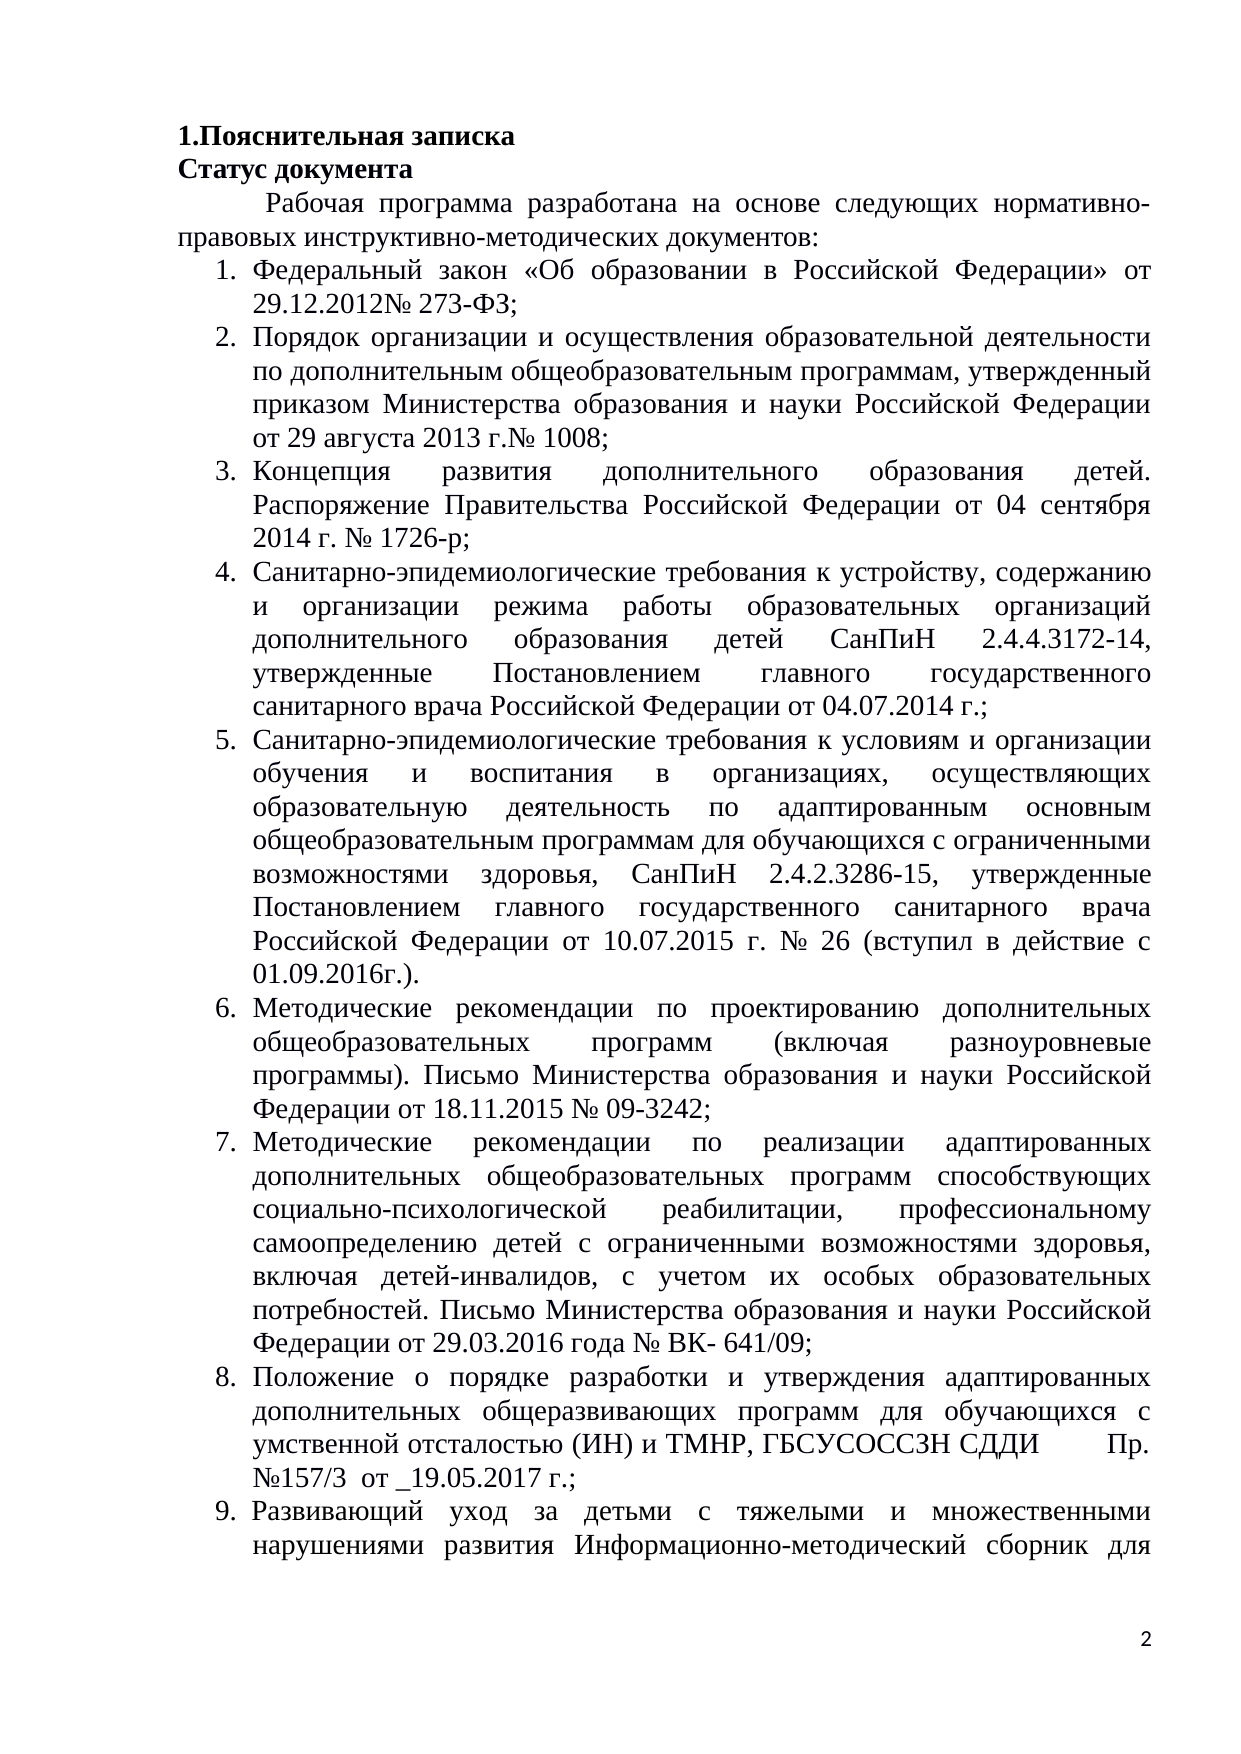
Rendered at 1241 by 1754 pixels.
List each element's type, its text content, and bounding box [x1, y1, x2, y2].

text Статус документа [177, 152, 1152, 185]
list Положение о порядке разработки и утверждения адаптированных дополнительных общеразвивающих программ для обучающихся с умственной отсталостью (ИН) и ТМНР, ГБСУСОССЗН СДДИ Пр.№157/3 от _19.05.2017 г.; [215, 1359, 1152, 1493]
list Санитарно-эпидемиологические требования к условиям и организации обучения и воспитания в организациях, осуществляющих образовательную деятельность по адаптированным основным общеобразовательным программам для обучающихся с ограниченными возможностями здоровья, СанПиН 2.4.2.3286-15, утвержденные Постановлением главного государственного санитарного врача Российской Федерации от 10.07.2015 г. № 26 (вступил в действие с 01.09.2016г.). [215, 722, 1152, 990]
text Рабочая программа разработана на основе следующих нормативно-правовых инструктивно-методических документов: [177, 185, 1152, 252]
list Санитарно-эпидемиологические требования к устройству, содержанию и организации режима работы образовательных организаций дополнительного образования детей СанПиН 2.4.4.3172-14, утвержденные Постановлением главного государственного санитарного врача Российской Федерации от 04.07.2014 г.; [215, 554, 1152, 722]
list Методические рекомендации по реализации адаптированных дополнительных общеобразовательных программ способствующих социально-психологической реабилитации, профессиональному самоопределению детей с ограниченными возможностями здоровья, включая детей-инвалидов, с учетом их особых образовательных потребностей. Письмо Министерства образования и науки Российской Федерации от 29.03.2016 года № ВК- 641/09; [215, 1124, 1152, 1359]
list Концепция развития дополнительного образования детей. Распоряжение Правительства Российской Федерации от 04 сентября 2014 г. № 1726-р; [215, 453, 1152, 554]
list Методические рекомендации по проектированию дополнительных общеобразовательных программ (включая разноуровневые программы). Письмо Министерства образования и науки Российской Федерации от 18.11.2015 № 09-3242; [215, 990, 1152, 1124]
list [215, 1493, 1152, 1560]
list Порядок организации и осуществления образовательной деятельности по дополнительным общеобразовательным программам, утвержденный приказом Министерства образования и науки Российской Федерации от 29 августа 2013 г.№ 1008; [215, 319, 1152, 453]
list Федеральный закон «Об образовании в Российской Федерации» от 29.12.2012№ 273-ФЗ; [215, 252, 1152, 319]
text 1.Пояснительная записка [177, 118, 1152, 152]
